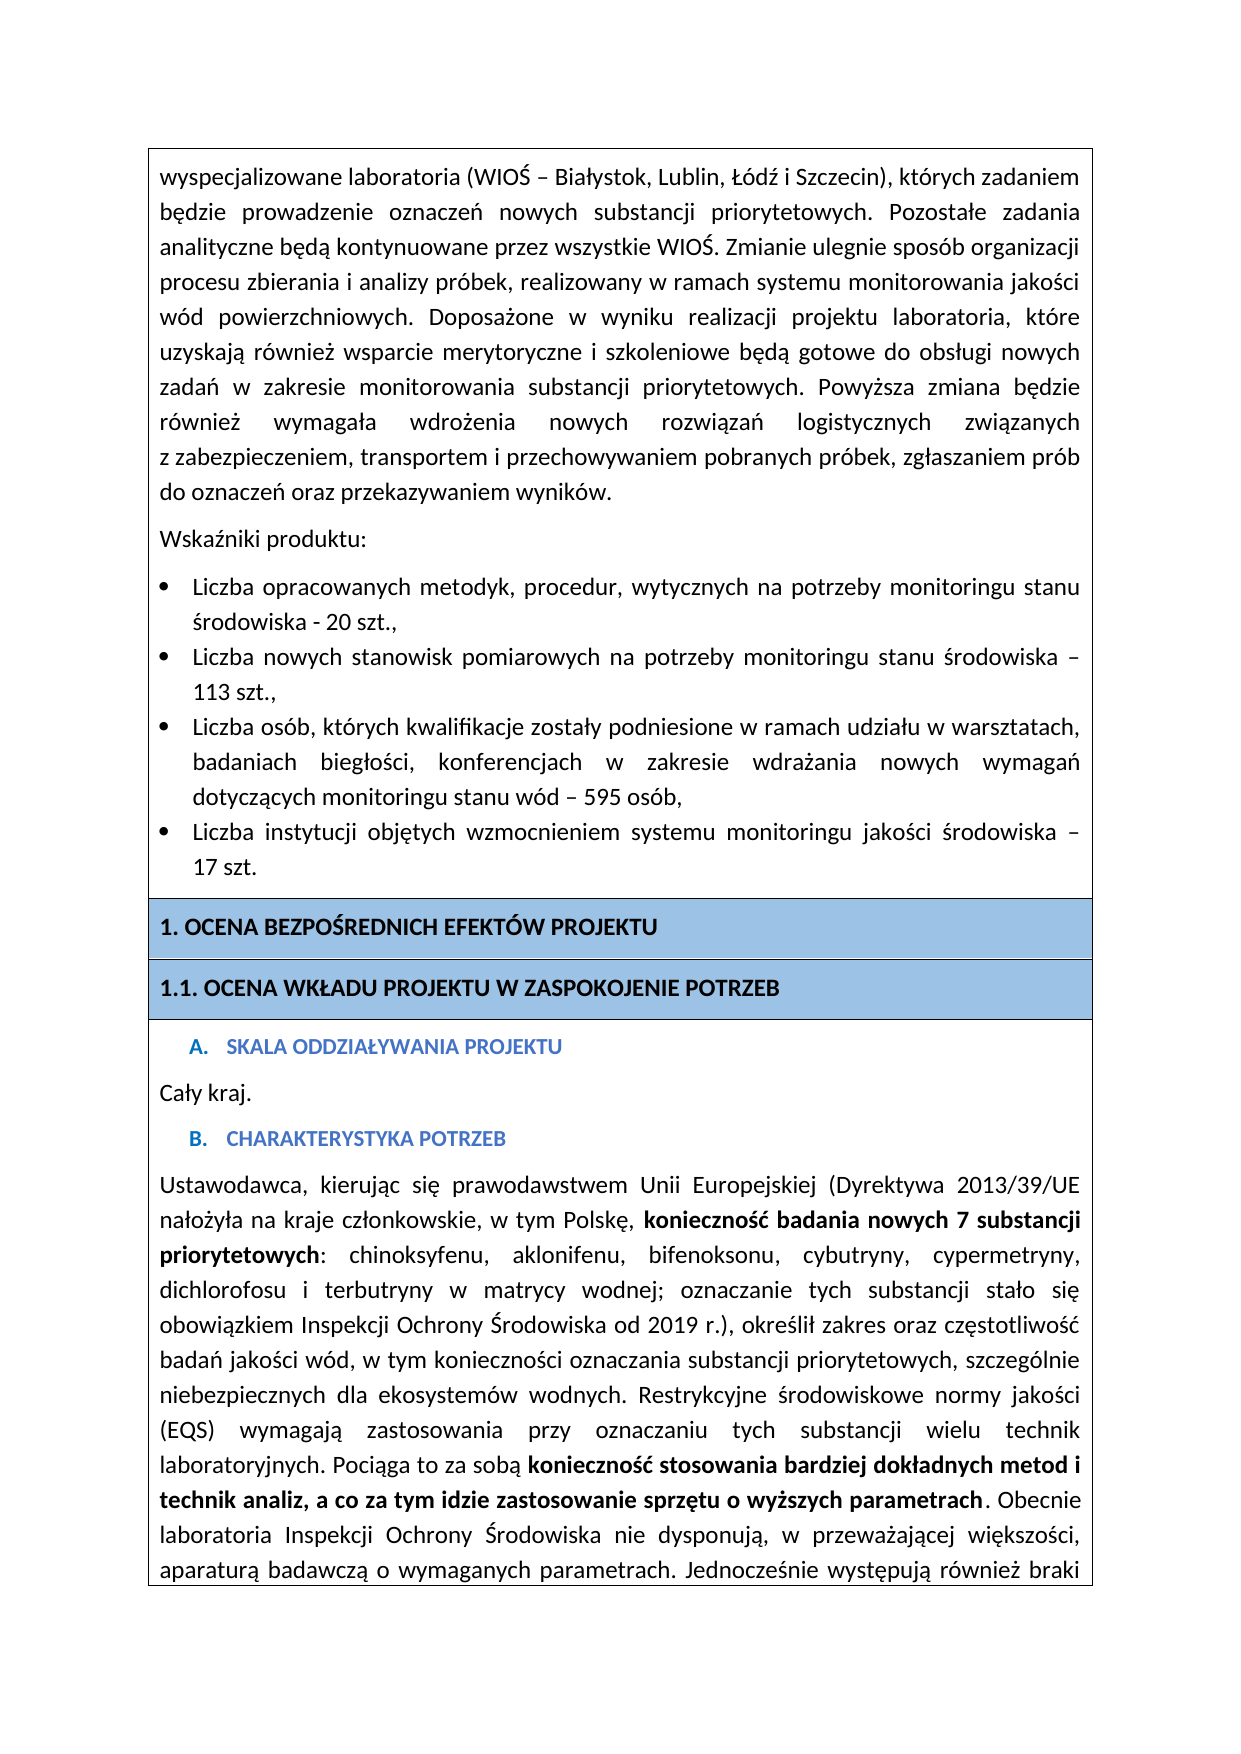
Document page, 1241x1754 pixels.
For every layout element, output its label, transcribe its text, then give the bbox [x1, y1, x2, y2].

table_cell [149, 1020, 1092, 1585]
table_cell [149, 149, 1092, 898]
table_cell 1.1. OCENA WKŁADU PROJEKTU W ZASPOKOJENIE POTRZEB [149, 960, 1092, 1019]
table_cell 1. OCENA BEZPOŚREDNICH EFEKTÓW PROJEKTU [149, 899, 1092, 958]
